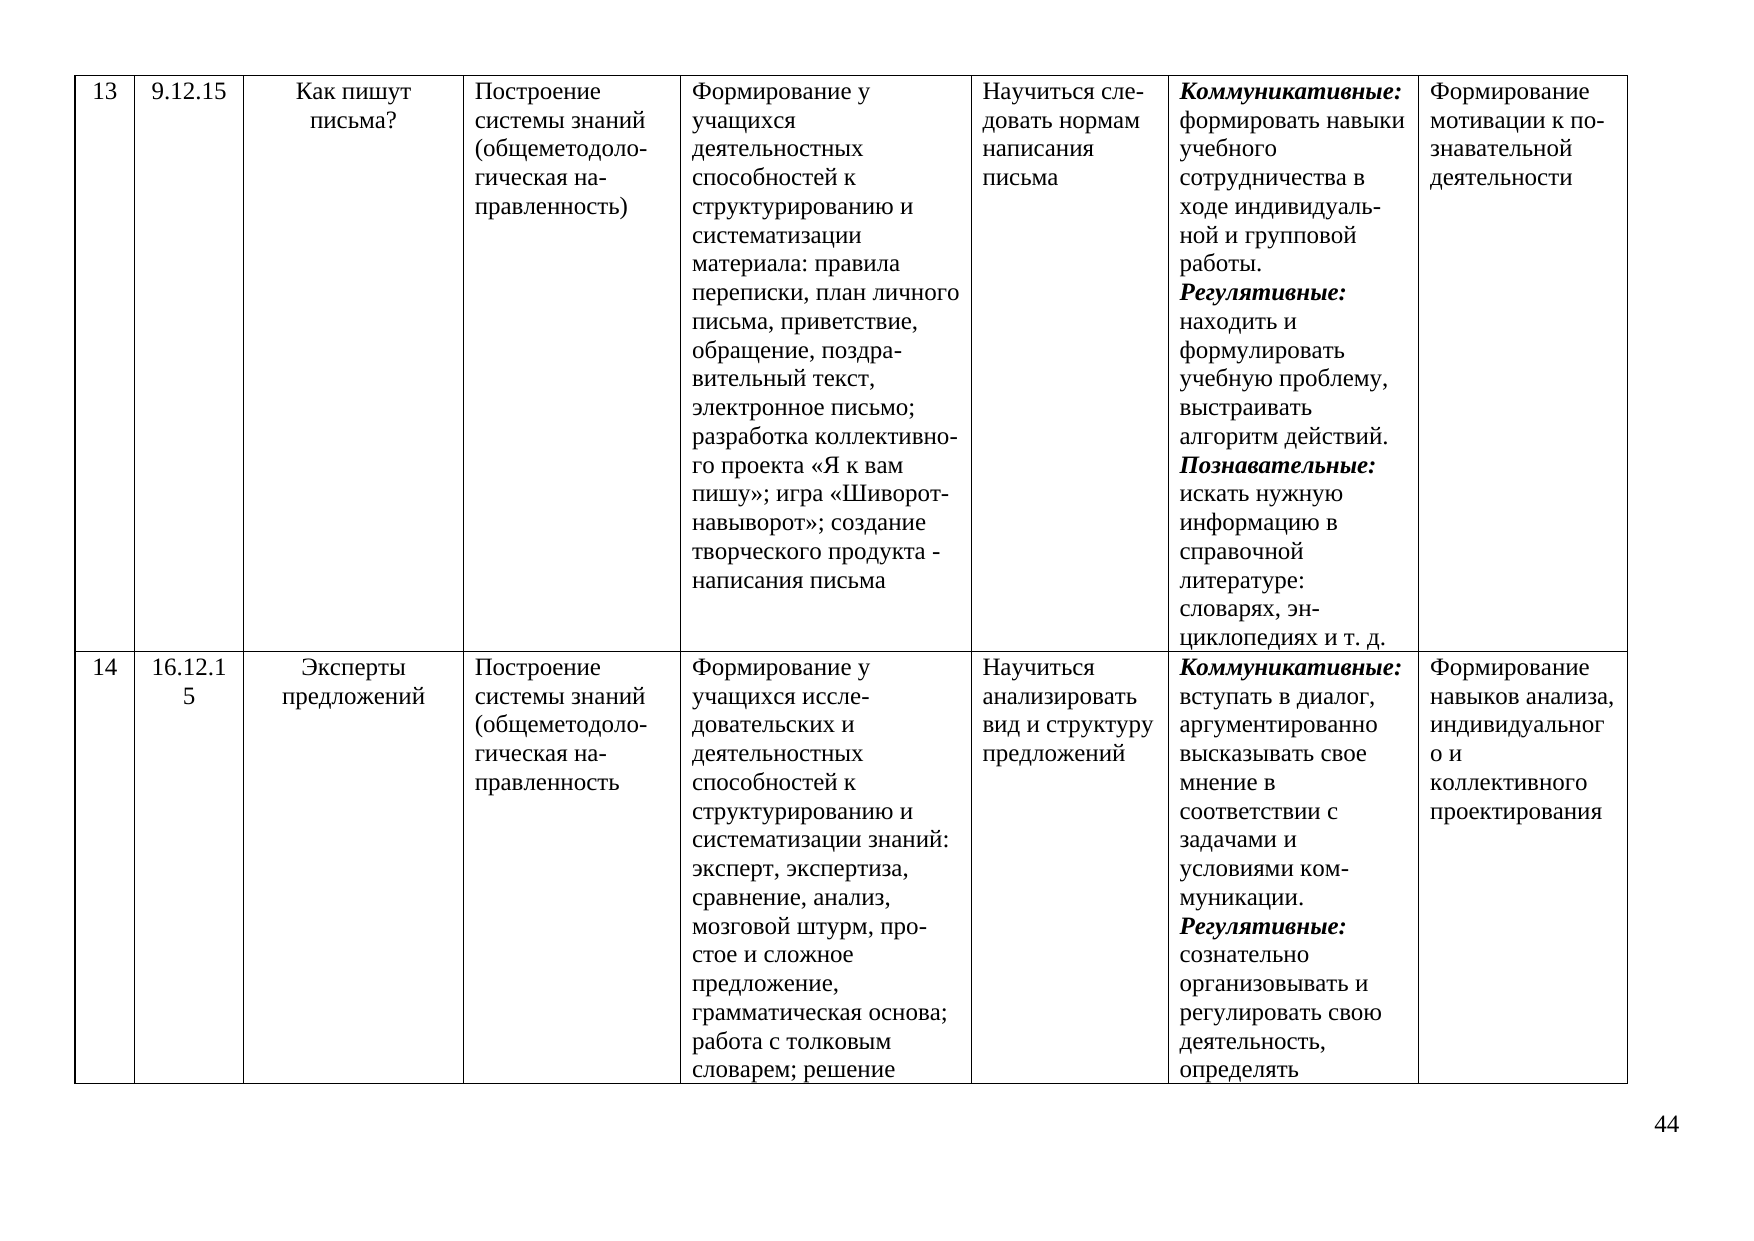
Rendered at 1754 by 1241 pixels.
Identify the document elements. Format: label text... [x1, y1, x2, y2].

table_cell Формирование у учащихся деятельностных способностей к структурированию и систематизации материала: правила переписки, план личного письма, приветствие, обращение, поздравительный текст, электронное письмо; разработка коллективного проекта «Я к вам пишу»; игра «Шиворот-навыворот»; создание творческого продукта - написания письма [681, 76, 971, 651]
table_cell Построение системы знаний (общеметодологическая направленность) [464, 76, 680, 651]
table_cell Формирование мотивации к познавательной деятельности [1419, 76, 1627, 651]
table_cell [681, 652, 971, 1083]
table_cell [244, 652, 463, 1083]
table_cell 14 [76, 652, 134, 1083]
table_cell Как пишут письма? [244, 76, 463, 651]
table_cell Коммуникативные: формировать навыки учебного сотрудничества в ходе индивидуальной и групповой работы. Регулятивные: находить и формулировать учебную проблему, выстраивать алгоритм действий. Познавательные: искать нужную информацию в справочной литературе: словарях, энциклопедиях и т. д. [1169, 76, 1418, 651]
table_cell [1169, 652, 1418, 1083]
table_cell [972, 652, 1168, 1083]
table_cell Научиться следовать нормам написания письма [972, 76, 1168, 651]
table_cell 16.12.15 [135, 652, 243, 1083]
table_cell 13 [76, 76, 134, 651]
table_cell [464, 652, 680, 1083]
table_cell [1419, 652, 1627, 1083]
table_cell 9.12.15 [135, 76, 243, 651]
